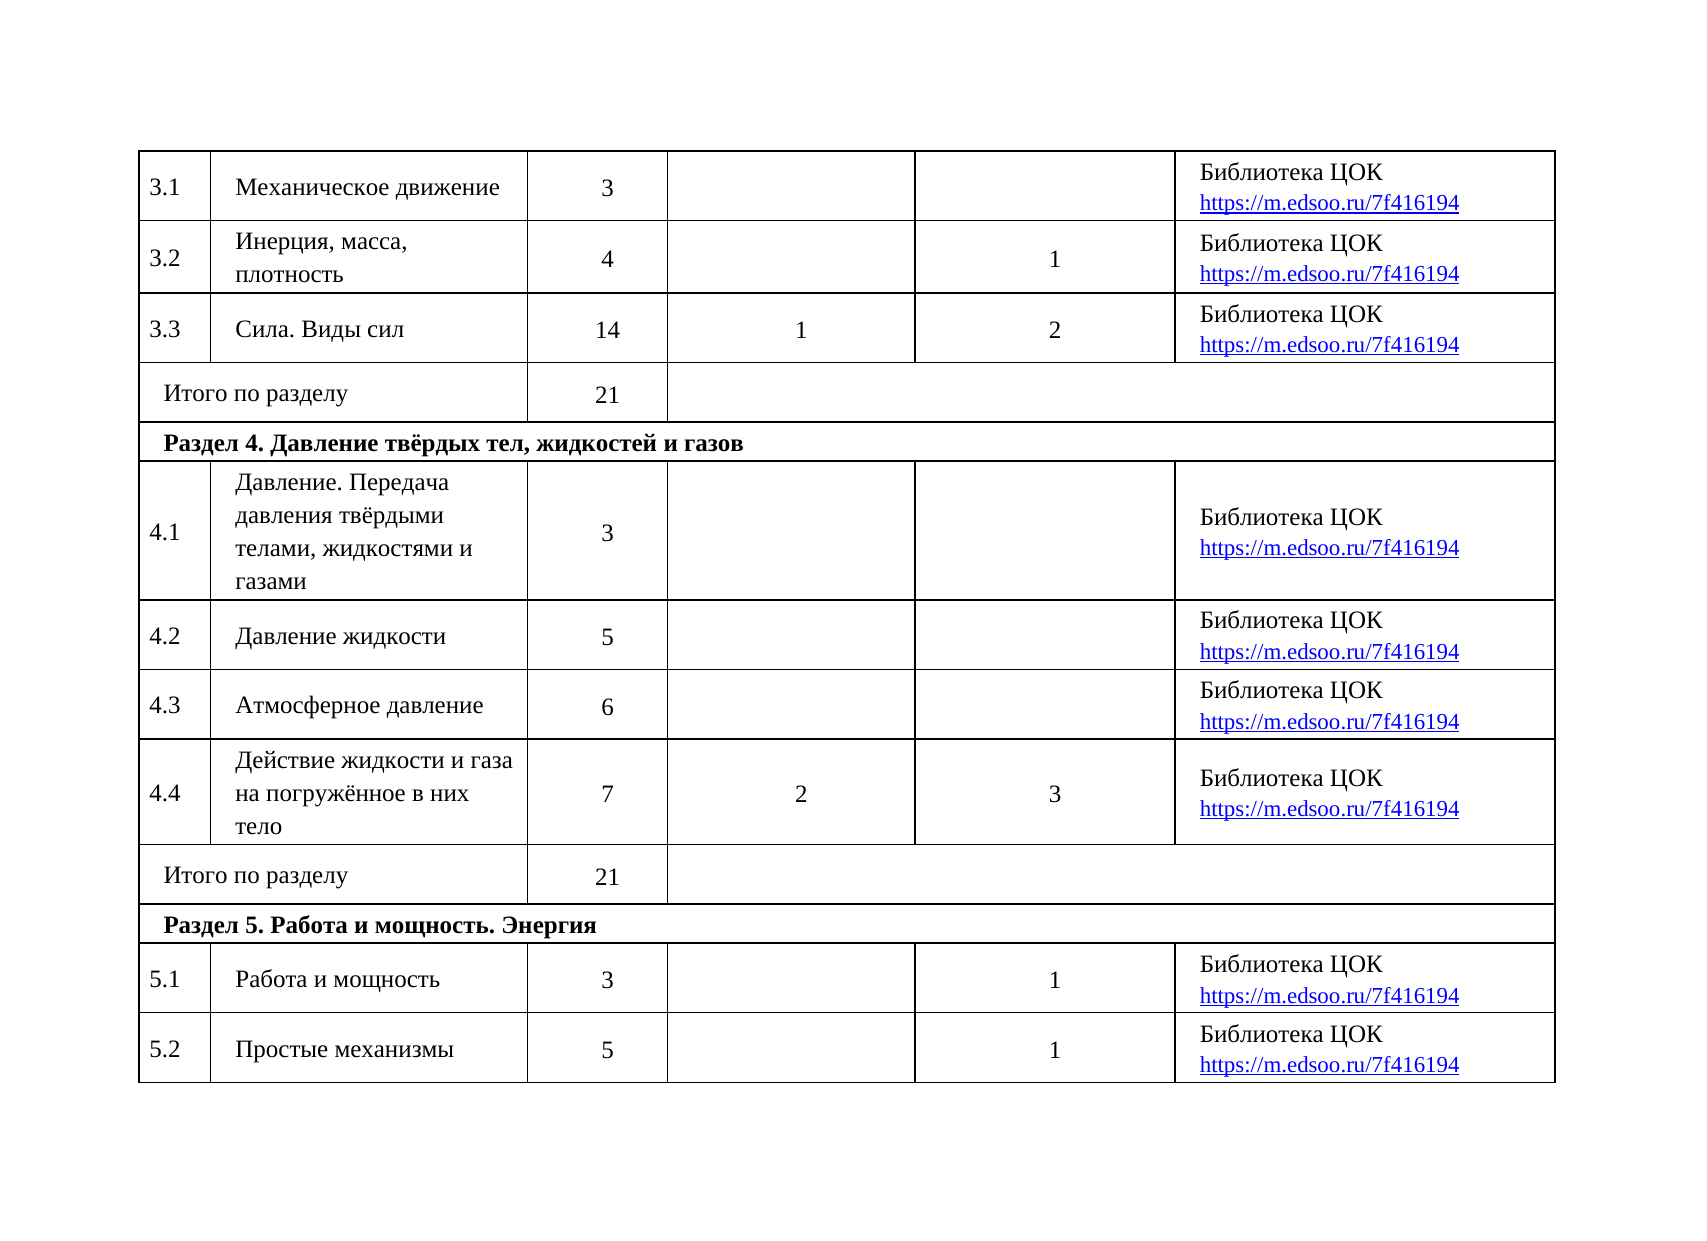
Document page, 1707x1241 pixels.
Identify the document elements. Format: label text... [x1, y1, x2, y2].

table_cell Сила. Виды сил [211, 294, 527, 362]
table_cell 1 [668, 294, 914, 362]
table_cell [1176, 294, 1554, 362]
table_cell Простые механизмы [211, 1013, 527, 1081]
table_cell 5 [528, 601, 667, 668]
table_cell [1176, 944, 1554, 1012]
table_cell [668, 363, 1554, 421]
table_cell Действие жидкости и газа на погружённое в них тело [211, 740, 527, 843]
table_cell 4.2 [140, 601, 210, 668]
table_cell Атмосферное давление [211, 670, 527, 738]
table_cell Раздел 5. Работа и мощность. Энергия [140, 905, 1554, 942]
table_cell 3.2 [140, 221, 210, 292]
table_cell 7 [528, 740, 667, 843]
table_cell [668, 221, 914, 292]
table_cell 2 [916, 294, 1174, 362]
table_cell 1 [916, 1013, 1174, 1081]
table_cell 4 [528, 221, 667, 292]
table_cell 4.3 [140, 670, 210, 738]
table_cell Библиотека ЦОК https://m.edsoo.ru/7f416194 [1176, 601, 1554, 668]
table_cell [668, 462, 914, 599]
table_cell 3 [528, 944, 667, 1012]
table_cell 2 [668, 740, 914, 843]
table_cell 21 [528, 845, 667, 903]
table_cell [1176, 1013, 1554, 1081]
table_cell 14 [528, 294, 667, 362]
table_cell Библиотека ЦОК https://m.edsoo.ru/7f416194 [1176, 462, 1554, 599]
table_cell 3 [916, 740, 1174, 843]
table_cell 3.1 [140, 152, 210, 219]
table_cell 5.2 [140, 1013, 210, 1081]
table_cell Библиотека ЦОК https://m.edsoo.ru/7f416194 [1176, 740, 1554, 843]
table_cell Механическое движение [211, 152, 527, 219]
table_cell Инерция, масса, плотность [211, 221, 527, 292]
table_cell Давление жидкости [211, 601, 527, 668]
table_cell 3 [528, 152, 667, 219]
table_cell [668, 601, 914, 668]
table_cell Давление. Передача давления твёрдыми телами, жидкостями и газами [211, 462, 527, 599]
table_cell 21 [528, 363, 667, 421]
table_cell 3 [528, 462, 667, 599]
table_cell Работа и мощность [211, 944, 527, 1012]
table_cell 5 [528, 1013, 667, 1081]
table_cell Итого по разделу [140, 363, 527, 421]
table_cell 5.1 [140, 944, 210, 1012]
table_cell 3.3 [140, 294, 210, 362]
table_cell 6 [528, 670, 667, 738]
table_cell [668, 1013, 914, 1081]
table_cell 1 [916, 221, 1174, 292]
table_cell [1176, 152, 1554, 219]
table_cell [668, 670, 914, 738]
table_cell [916, 601, 1174, 668]
table_cell [916, 462, 1174, 599]
table_cell [916, 152, 1174, 219]
table_cell 4.1 [140, 462, 210, 599]
table_cell Раздел 4. Давление твёрдых тел, жидкостей и газов [140, 423, 1554, 460]
table_cell [668, 845, 1554, 903]
table_cell 4.4 [140, 740, 210, 843]
table_cell 1 [916, 944, 1174, 1012]
table_cell Библиотека ЦОК https://m.edsoo.ru/7f416194 [1176, 670, 1554, 738]
table_cell Итого по разделу [140, 845, 527, 903]
table_cell [668, 152, 914, 219]
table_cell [1176, 221, 1554, 292]
table_cell [668, 944, 914, 1012]
table_cell [916, 670, 1174, 738]
